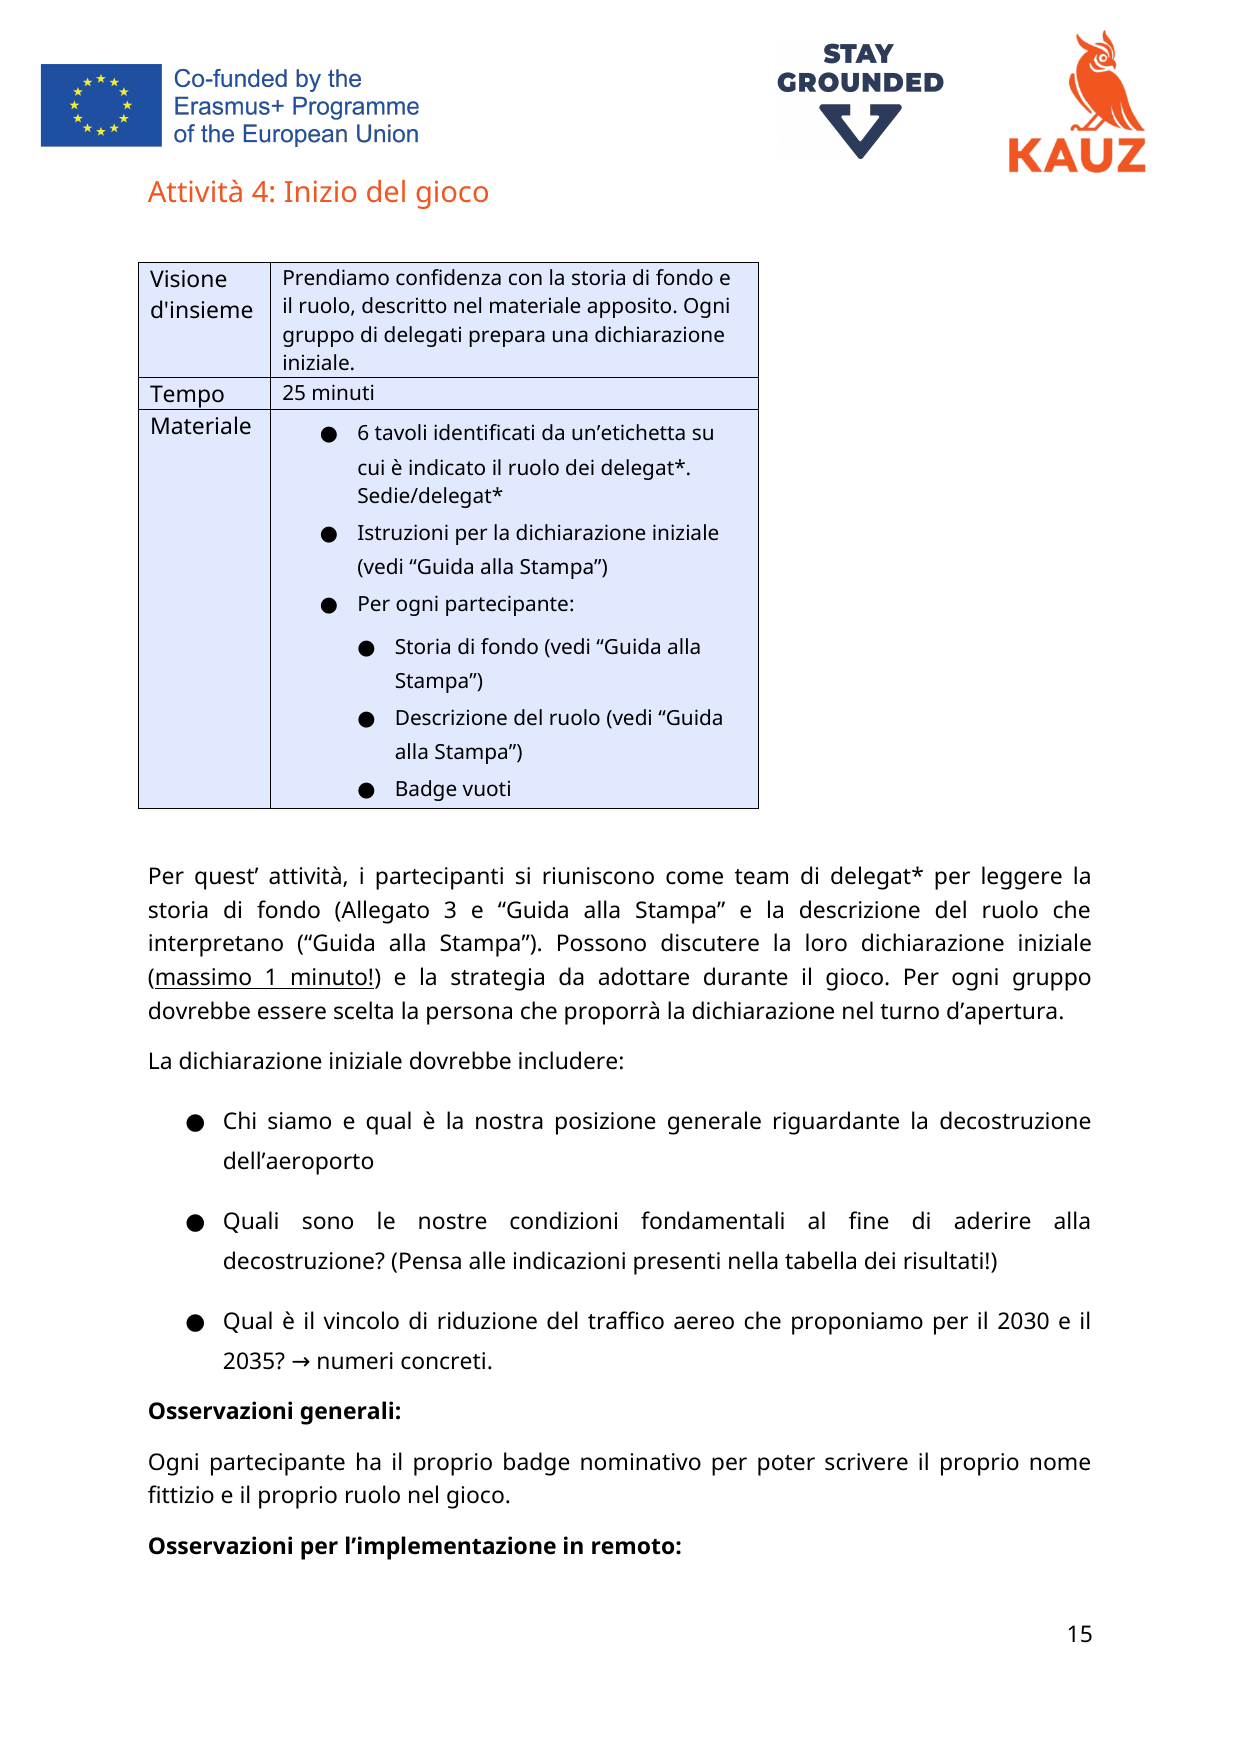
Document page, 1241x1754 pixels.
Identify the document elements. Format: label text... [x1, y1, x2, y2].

subtitle Attività 4: Inizio del gioco [148, 172, 1093, 211]
table_header Prendiamo confidenza con la storia di fondo e il ruolo, descritto nel materiale apposito. Ogni gruppo di delegati prepara una dichiarazione iniziale. [271, 263, 758, 377]
text La dichiarazione iniziale dovrebbe includere: [148, 1045, 1093, 1076]
table_cell Tempo [139, 378, 270, 409]
picture [40, 64, 419, 147]
list Chi siamo e qual è la nostra posizione generale riguardante la decostruzione dell’aeroporto [185, 1096, 1093, 1176]
list Qual è il vincolo di riduzione del traffico aereo che proponiamo per il 2030 e il 2035? → numeri concreti. [185, 1295, 1093, 1376]
text Osservazioni generali: [148, 1395, 1093, 1427]
picture [969, 12, 1201, 190]
table_cell Materiale [139, 410, 270, 808]
text Per quest’ attività, i partecipanti si riuniscono come team di delegat* per leggere la storia di fondo (Allegato 3 e “Guida alla Stampa” e la descrizione del ruolo che interpretano (“Guida alla Stampa”). Possono discutere la loro dichiarazione iniziale (massimo 1 minuto!) e la strategia da adottare durante il gioco. Per ogni gruppo dovrebbe essere scelta la persona che proporrà la dichiarazione nel turno d’apertura. [148, 860, 1093, 1026]
text Osservazioni per l’implementazione in remoto: [148, 1530, 1093, 1561]
table_cell 6 tavoli identificati da un’etichetta su cui è indicato il ruolo dei delegat*. Sedie/delegat* Istruzioni per la dichiarazione iniziale (vedi “Guida alla Stampa”) Per ogni partecipante: Storia di fondo (vedi “Guida alla Stampa”) Descrizione del ruolo (vedi “Guida alla Stampa”) Badge vuoti [271, 410, 758, 808]
list Quali sono le nostre condizioni fondamentali al fine di aderire alla decostruzione? (Pensa alle indicazioni presenti nella tabella dei risultati!) [185, 1196, 1093, 1276]
text Ogni partecipante ha il proprio badge nominativo per poter scrivere il proprio nome fittizio e il proprio ruolo nel gioco. [148, 1446, 1093, 1511]
table_header Visione d'insieme [139, 263, 270, 377]
table_cell 25 minuti [271, 378, 758, 409]
picture [767, 40, 953, 159]
